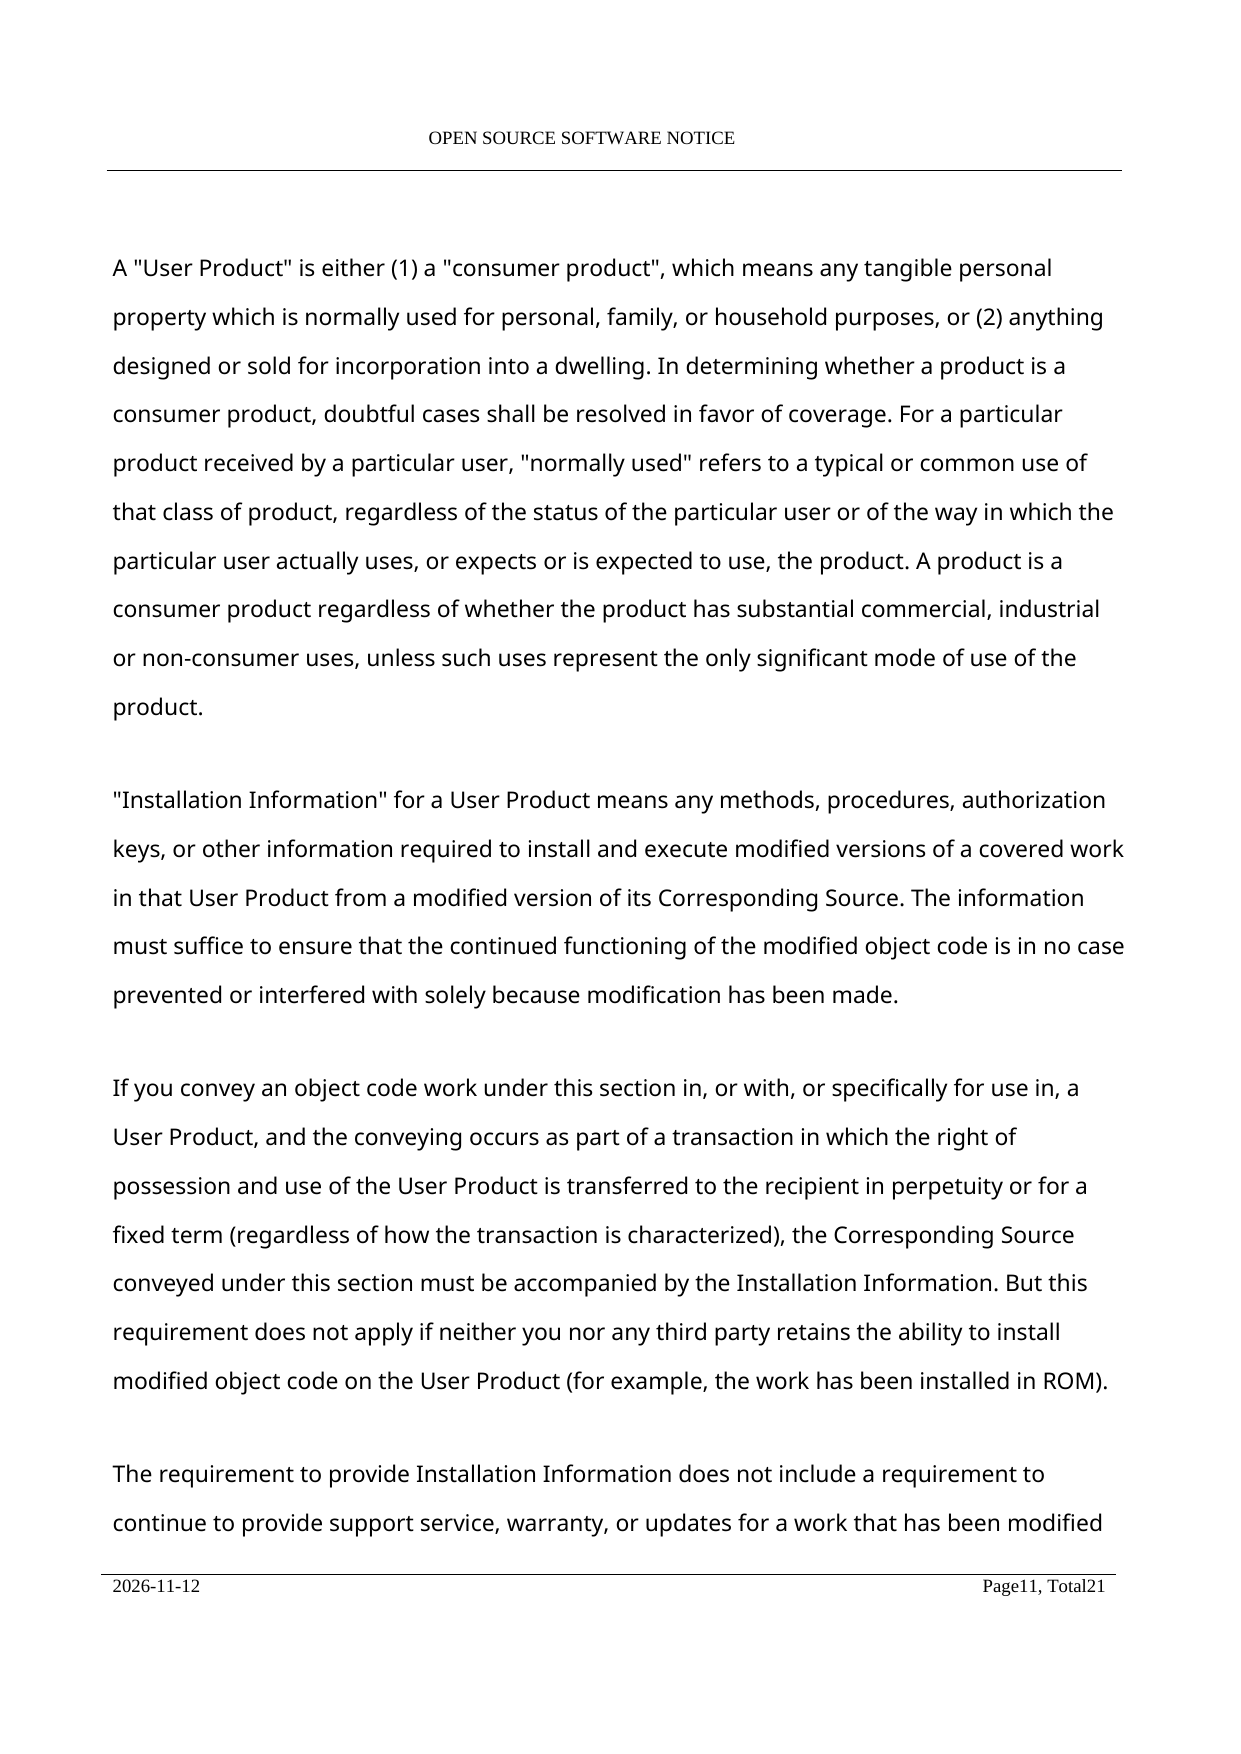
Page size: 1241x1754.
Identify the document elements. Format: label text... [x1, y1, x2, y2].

text If you convey an object code work under this section in, or with, or specifically for use in, a User Product, and the conveying occurs as part of a transaction in which the right of possession and use of the User Product is transferred to the recipient in perpetuity or for a fixed term (regardless of how the transaction is characterized), the Corresponding Source conveyed under this section must be accompanied by the Installation Information. But this requirement does not apply if neither you nor any third party retains the ability to install modified object code on the User Product (for example, the work has been installed in ROM). [112, 1072, 1128, 1397]
text A "User Product" is either (1) a "consumer product", which means any tangible personal property which is normally used for personal, family, or household purposes, or (2) anything designed or sold for incorporation into a dwelling. In determining whether a product is a consumer product, doubtful cases shall be resolved in favor of coverage. For a particular product received by a particular user, "normally used" refers to a typical or common use of that class of product, regardless of the status of the particular user or of the way in which the particular user actually uses, or expects or is expected to use, the product. A product is a consumer product regardless of whether the product has substantial commercial, industrial or non-consumer uses, unless such uses represent the only significant mode of use of the product. [112, 251, 1128, 723]
text "Installation Information" for a User Product means any methods, procedures, authorization keys, or other information required to install and execute modified versions of a covered work in that User Product from a modified version of its Corresponding Source. The information must suffice to ensure that the continued functioning of the modified object code is in no case prevented or interfered with solely because modification has been made. [112, 783, 1128, 1011]
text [112, 1457, 1128, 1539]
